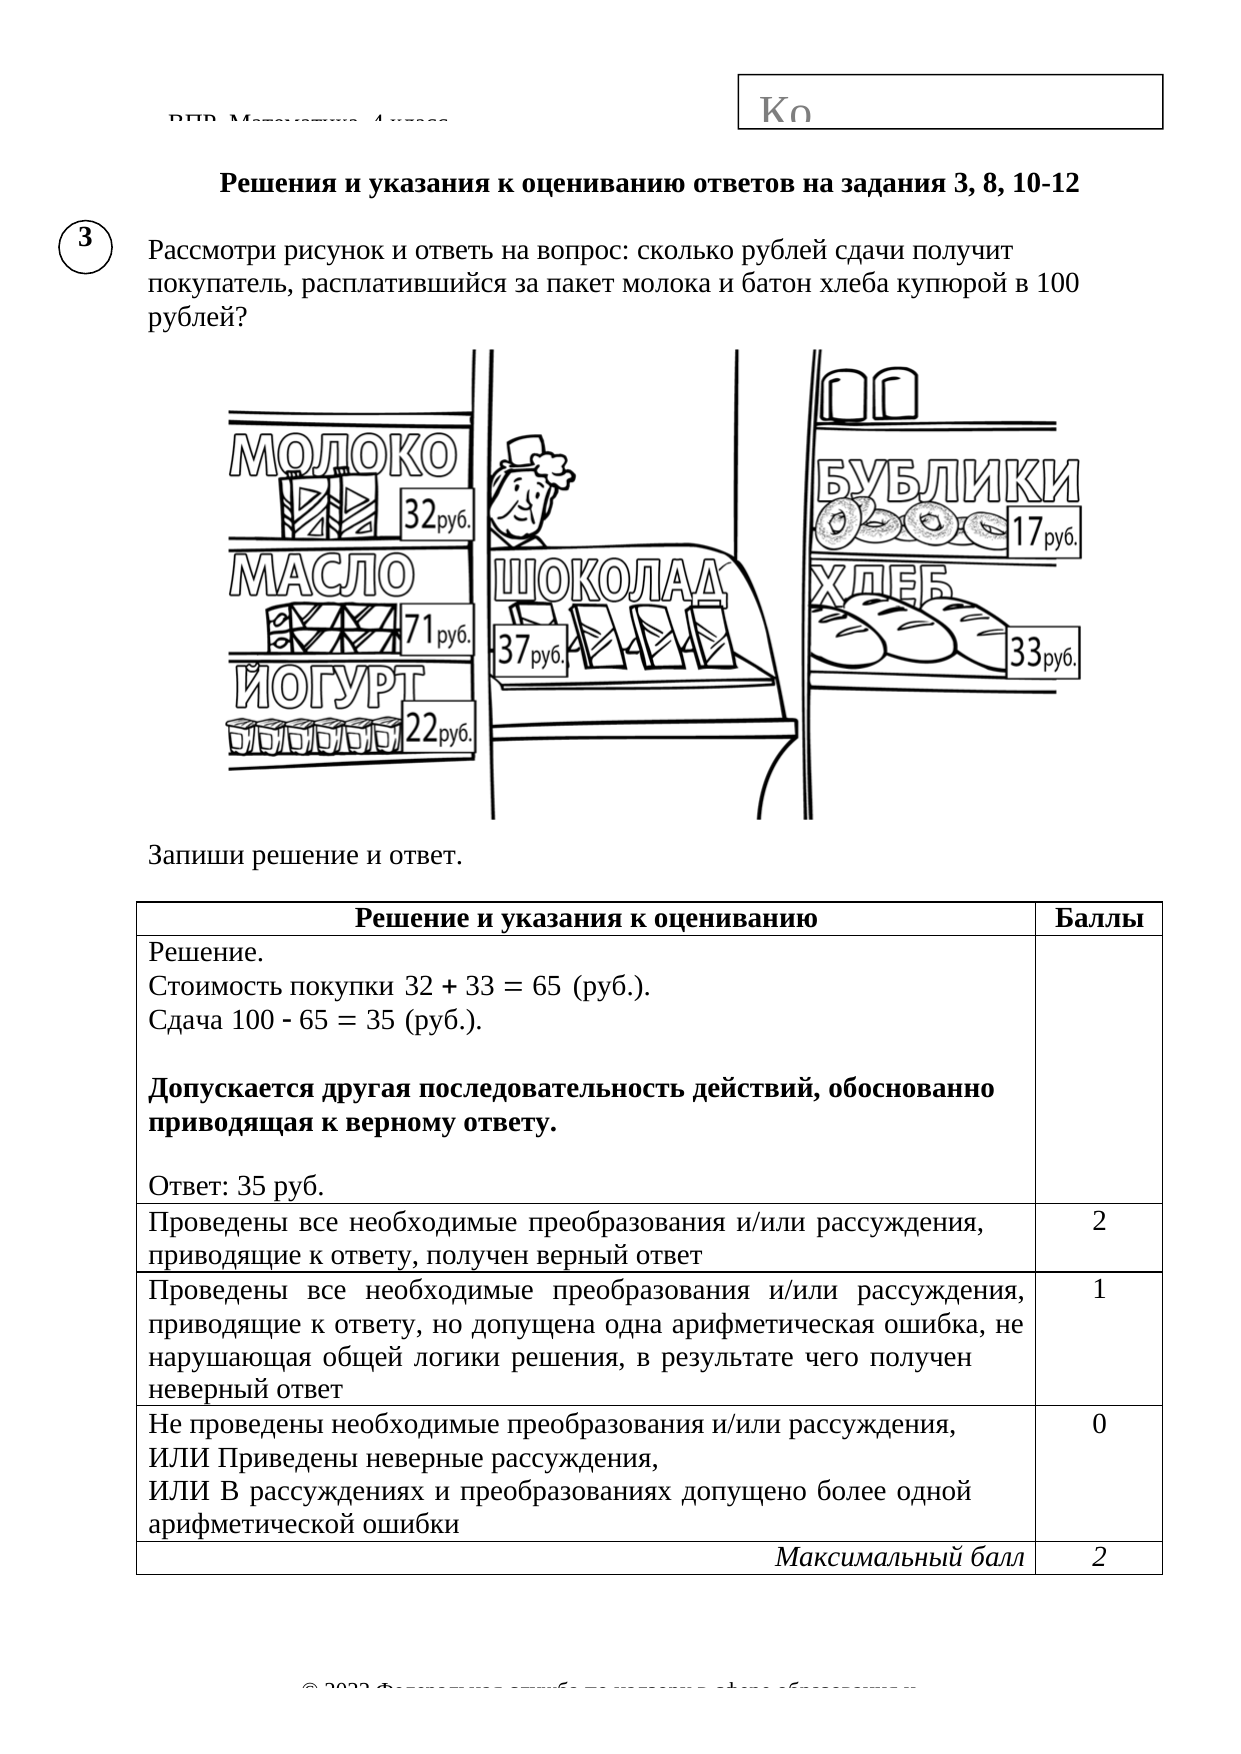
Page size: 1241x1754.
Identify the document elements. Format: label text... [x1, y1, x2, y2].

table_cell 1 [1036, 1273, 1162, 1405]
table_header Решение и указания к оцениванию [137, 903, 1035, 935]
table_cell Проведены все необходимые преобразования и/или рассуждения, приводящие к ответу, но допущена одна арифметическая ошибка, не нарушающая общей логики решения, в результате чего получен неверный ответ [137, 1273, 1035, 1405]
table_cell 0 [1036, 1406, 1162, 1541]
table_header Баллы [1036, 903, 1162, 935]
table_cell Не проведены необходимые преобразования и/или рассуждения, ИЛИ Приведены неверные рассуждения, ИЛИ В рассуждениях и преобразованиях допущено более одной арифметической ошибки [137, 1406, 1035, 1541]
table_cell Проведены все необходимые преобразования и/или рассуждения, приводящие к ответу, получен верный ответ [137, 1204, 1035, 1271]
picture [199, 332, 1101, 837]
table_cell Максимальный балл [137, 1542, 1035, 1574]
table_cell 2 [1036, 1204, 1162, 1271]
subtitle Решения и указания к оцениванию ответов на задания 3, 8, 10-12 [219, 165, 1176, 199]
text Запиши решение и ответ. [148, 837, 1176, 870]
text Рассмотри рисунок и ответь на вопрос: сколько рублей сдачи получит покупатель, расплатившийся за пакет молока и батон хлеба купюрой в 100 рублей? [148, 232, 1160, 333]
table_cell [1036, 936, 1162, 1203]
table_cell 2 [1036, 1542, 1162, 1574]
table_cell Решение. Стоимость покупки 32  33  65 (руб.). Сдача 100  65  35 (руб.). Допускается другая последовательность действий, обоснованно приводящая к верному ответу. Ответ: 35 руб. [137, 936, 1035, 1203]
